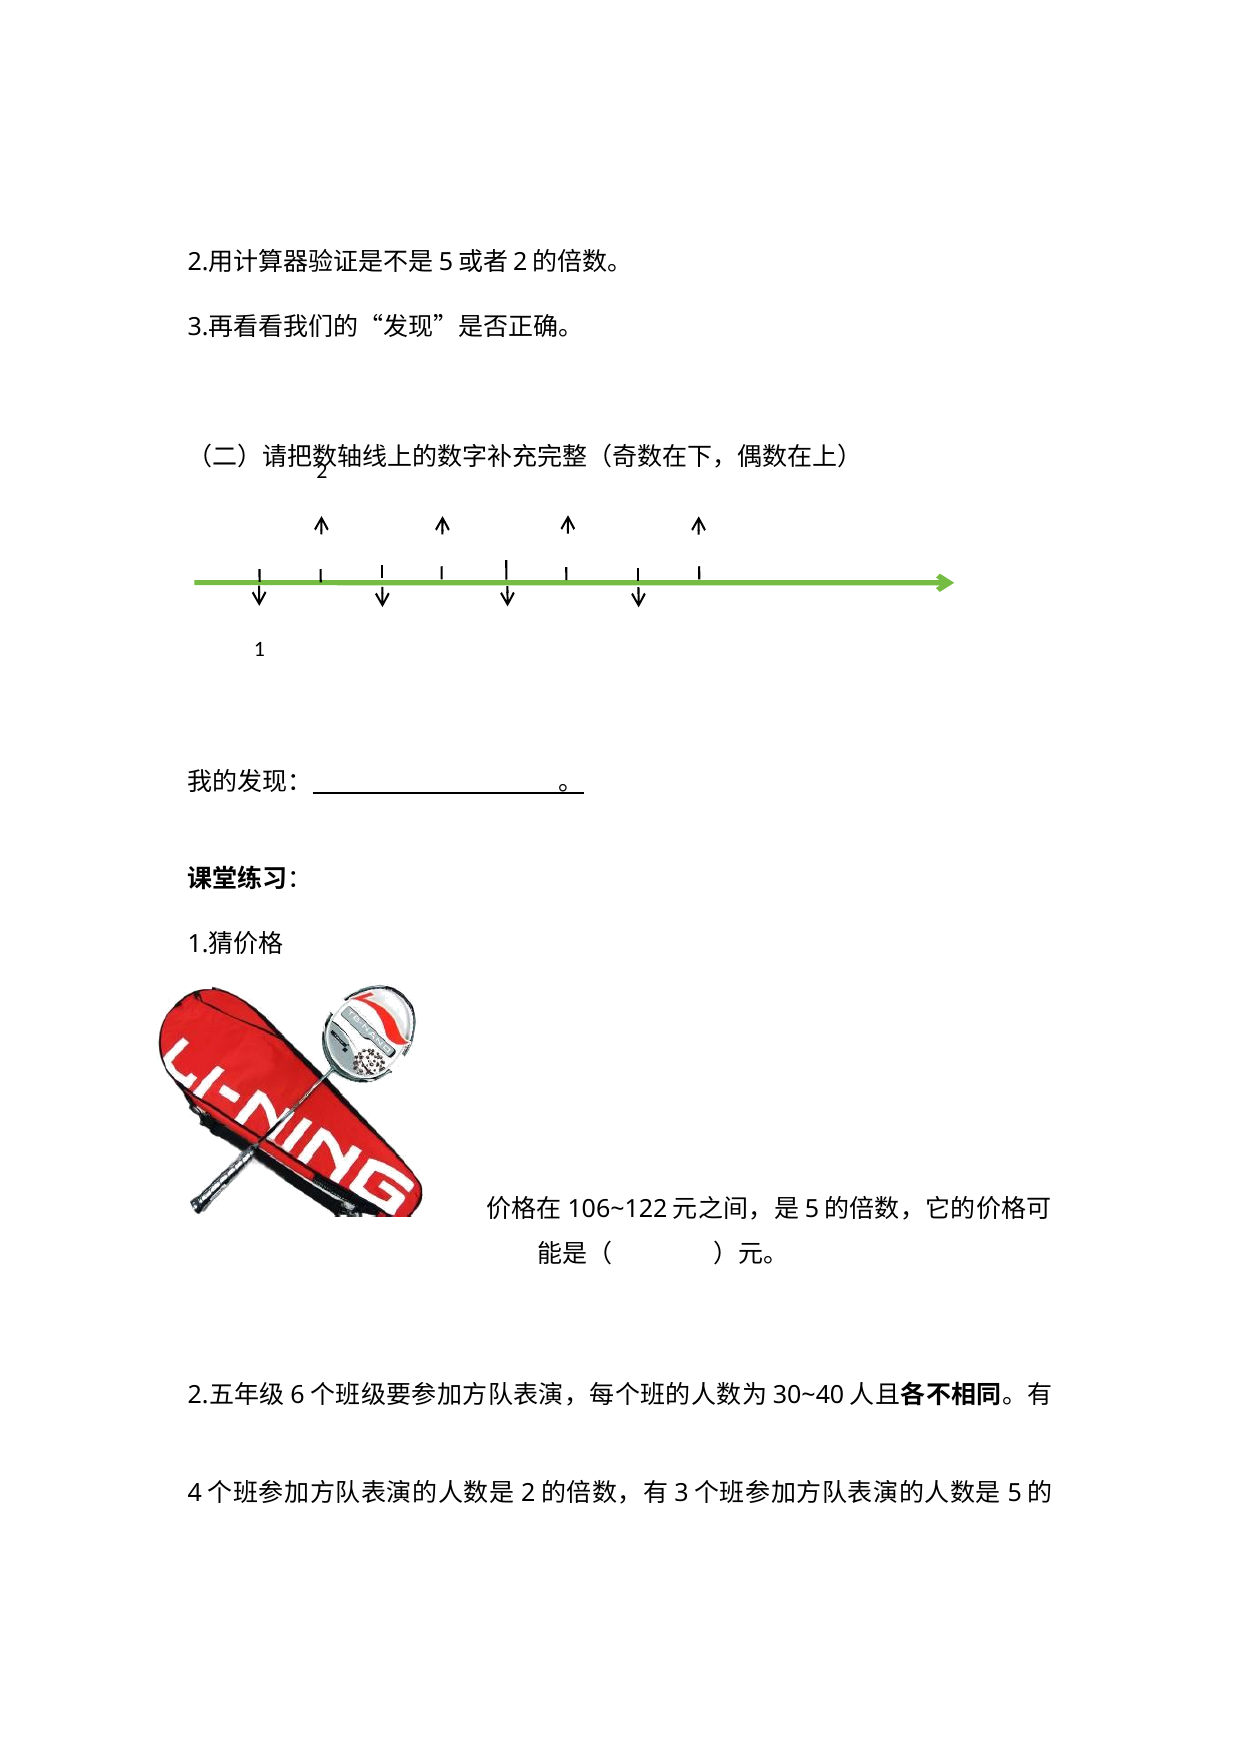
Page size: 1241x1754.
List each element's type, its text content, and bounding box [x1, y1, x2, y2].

list （二）请把数轴线上的数字补充完整（奇数在下，偶数在上） [187, 422, 1053, 487]
list 3.再看看我们的“发现”是否正确。 [187, 292, 1053, 357]
text 课堂练习： [187, 844, 1053, 909]
text 2.用计算器验证是不是5或者2的倍数。 [187, 227, 1053, 292]
picture [137, 974, 487, 1217]
text 1.猜价格 [187, 909, 1053, 974]
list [187, 1361, 1053, 1523]
text 我的发现： 。 [187, 747, 1053, 812]
